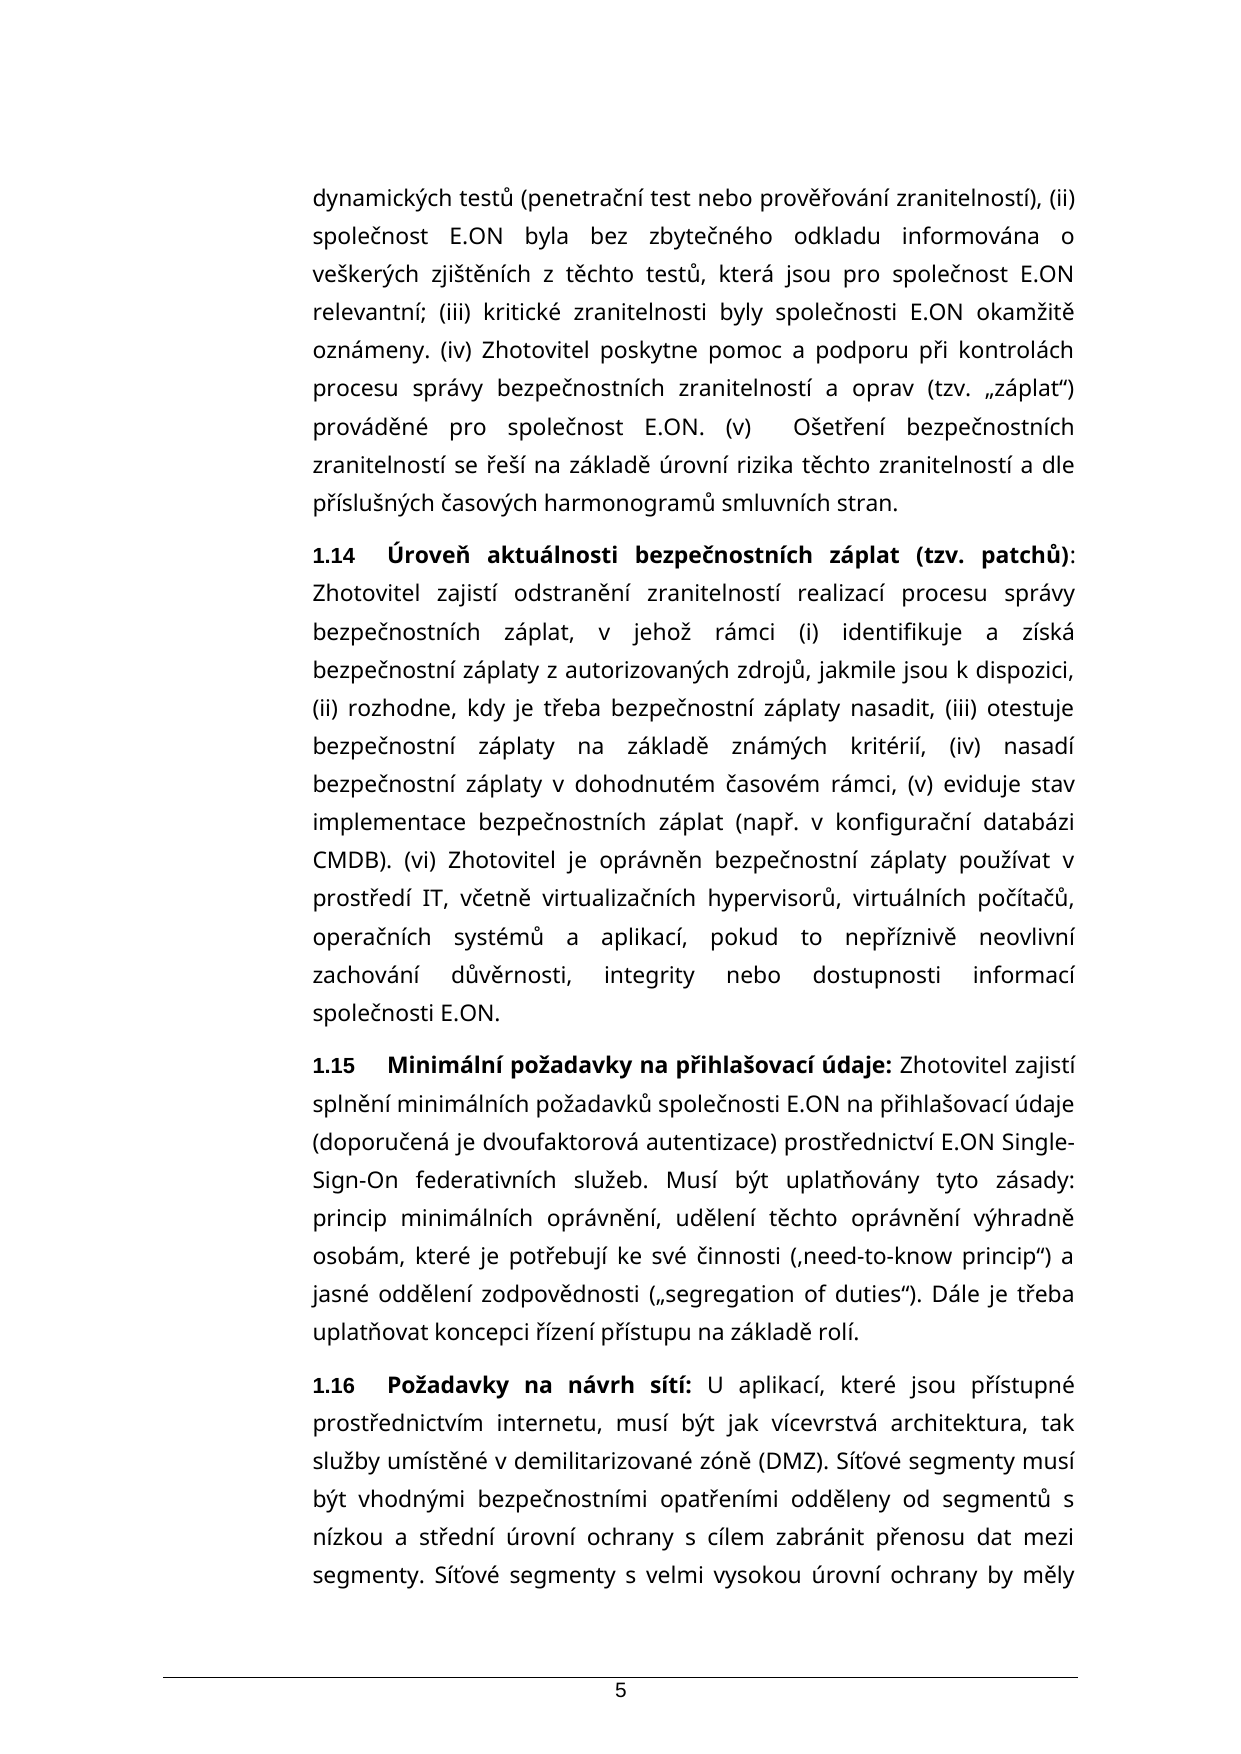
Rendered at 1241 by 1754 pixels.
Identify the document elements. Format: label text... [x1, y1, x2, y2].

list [312, 1369, 1076, 1591]
list Úroveň aktuálnosti bezpečnostních záplat (tzv. patchů): Zhotovitel zajistí odstranění zranitelností realizací procesu správy bezpečnostních záplat, v jehož rámci (i) identifikuje a získá bezpečnostní záplaty z autorizovaných zdrojů, jakmile jsou k dispozici, (ii) rozhodne, kdy je třeba bezpečnostní záplaty nasadit, (iii) otestuje bezpečnostní záplaty na základě známých kritérií, (iv) nasadí bezpečnostní záplaty v dohodnutém časovém rámci, (v) eviduje stav implementace bezpečnostních záplat (např. v konfigurační databázi CMDB). (vi) Zhotovitel je oprávněn bezpečnostní záplaty používat v prostředí IT, včetně virtualizačních hypervisorů, virtuálních počítačů, operačních systémů a aplikací, pokud to nepříznivě neovlivní zachování důvěrnosti, integrity nebo dostupnosti informací společnosti E.ON. [312, 539, 1076, 1028]
list Minimální požadavky na přihlašovací údaje: Zhotovitel zajistí splnění minimálních požadavků společnosti E.ON na přihlašovací údaje (doporučená je dvoufaktorová autentizace) prostřednictví E.ON Single-Sign-On federativních služeb. Musí být uplatňovány tyto zásady: princip minimálních oprávnění, udělení těchto oprávnění výhradně osobám, které je potřebují ke své činnosti (‚need-to-know princip“) a jasné oddělení zodpovědnosti („segregation of duties“). Dále je třeba uplatňovat koncepci řízení přístupu na základě rolí. [312, 1049, 1076, 1347]
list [312, 182, 1076, 518]
